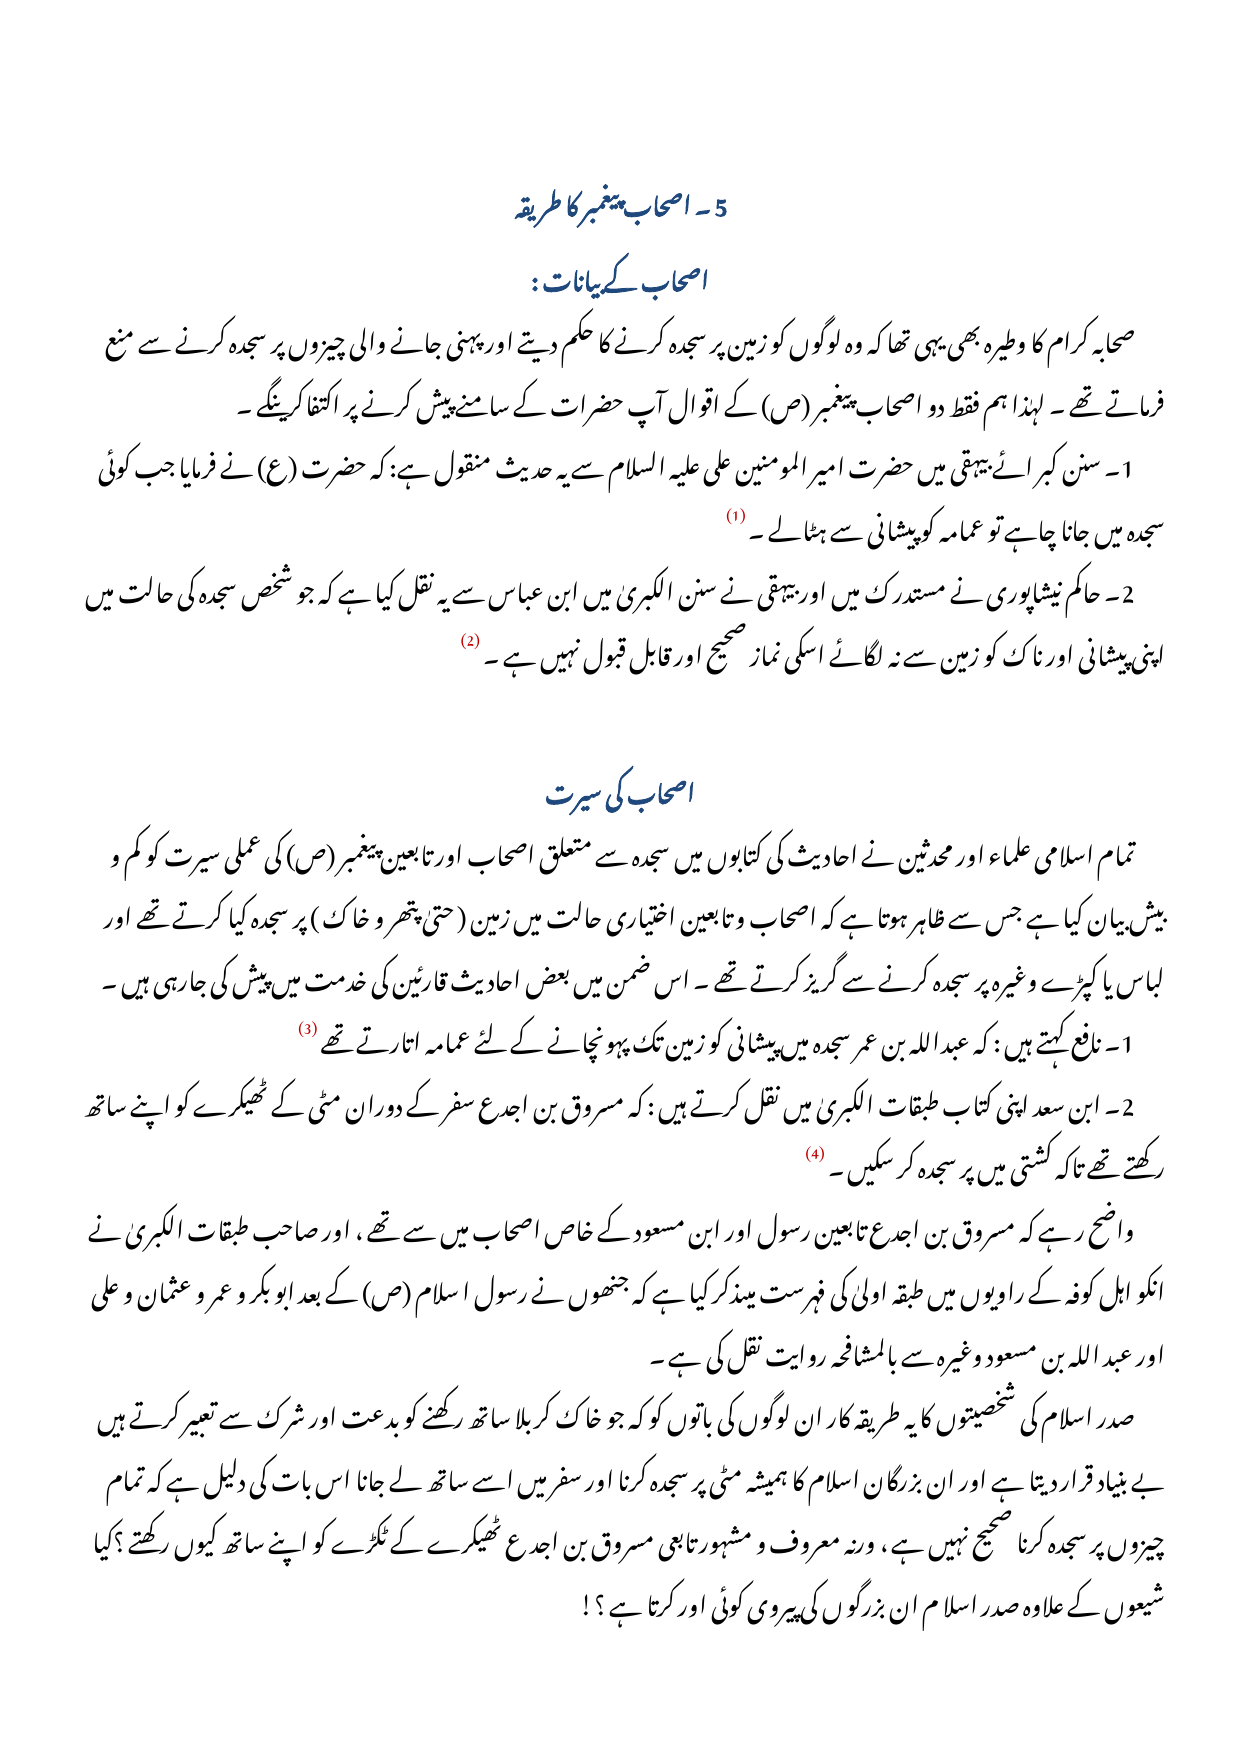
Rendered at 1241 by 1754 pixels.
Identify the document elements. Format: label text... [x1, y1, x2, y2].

text تمام اسلامی علماء اور محدثین نے احادیث کی کتابوں میں سجدہ سے متعلق اصحاب اور تابعین پیغمبر (ص) کی عملی سیرت کو کم و بیش بیان کیا ہے جس سے ظاہر ہوتا ہے کہ اصحاب و تابعین اختیاری حالت میں زمین ( حتیٰ پتھر و خاک ) پر سجدہ کیا کرتے تھے اور لباس یا کپڑے وغیرہ پر سجدہ کرنے سے گریز کرتے تھے ۔ اس ضمن میں بعض احادیث قارئین کی خدمت میں پیش کی جارہی ہیں ۔ [75, 819, 1165, 1006]
text 2۔ ابن سعد اپنی کتاب طبقات الکبریٰ میں نقل کرتے ہیں : کہ مسروق بن اجدع سفر کے دوران مٹی کے ٹھیکرے کو اپنے ساتھ رکھتے تھے تاکہ کشتی میں پر سجدہ کر سکیں ۔ (4) [75, 1069, 1165, 1194]
subtitle 5 ۔ اصحاب پیغمبر کا طریقہ [75, 169, 1165, 231]
text 1۔ سنن کبر ائے بیہقی میں حضرت امیر المومنین علی علیہ السلام سے یہ حدیث منقول ہے: کہ حضرت (ع) نے فرمایا جب کوئی سجدہ میں جانا چاہے تو عمامہ کو پیشانی سے ہٹالے ۔ (1) [75, 431, 1165, 556]
subtitle اصحاب کے بیانات : [75, 244, 1165, 306]
subtitle اصحاب کی سیرت [75, 756, 1165, 819]
text 2۔ حاکم نیشاپوری نے مستدرک میں اور بیہقی نے سنن الکبریٰ میں ابن عباس سے یہ نقل کیا ہے کہ جو شخص سجدہ کی حالت میں اپنی پیشانی اور ناک کو زمین سے نہ لگائے اسکی نماز صحیح اور قابل قبول نہیں ہے ۔ (2) [75, 556, 1165, 681]
text صدر اسلام کی شخصیتوں کا یہ طریقہ کار ان لوگوں کی باتوں کو کہ جو خاک کربلا ساتھ رکھنے کو بدعت اور شرک سے تعبیر کرتے ہیں بے بنیاد قرار دیتا ہے اور ان بزرگان اسلام کا ہمیشہ مٹی پر سجدہ کرنا اور سفر میں اسے ساتھ لے جانا اس بات کی دلیل ہے کہ تمام چیزوں پر سجدہ کرنا صحیح نہیں ہے ، ورنہ معروف و مشہور تابعی مسروق بن اجد ع ٹھیکرے کے ٹکڑے کو اپنے ساتھ کیوں رکھتے ؟کیا شیعوں کے علاوہ صدر اسلا م ان بزرگو ں کی پیروی کوئی اور کرتا ہے ؟! [75, 1381, 1165, 1631]
text صحابہ کرام کا وطیرہ بھی یہی تھا کہ وہ لوگوں کو زمین پر سجدہ کرنے کا حکم دیتے اور پہنی جانے والی چیزوں پر سجدہ کرنے سے منع فرماتے تھے ۔ لہٰذا ہم فقط دو اصحاب پیغمبر (ص) کے اقوال آپ حضرات کے سامنے پیش کرنے پر اکتفاکرینگے ۔ [75, 306, 1165, 431]
text واضح ر ہے کہ مسروق بن اجدع تابعین رسول اور ابن مسعود کے خاص اصحاب میں سے تھے ، اور صاحب طبقات الکبریٰ نے انکو اہل کوفہ کے راویوں میں طبقہ اولیٰ کی فہرست میںذکر کیا ہے کہ جنھوں نے رسول ا سلام (ص) کے بعد ابو بکر و عمر و عثمان و علی اور عبد اللہ بن مسعود وغیرہ سے بالمشافحہ روایت نقل کی ہے ۔ [75, 1194, 1165, 1381]
text 1۔ نافع کہتے ہیں : کہ عبداللہ بن عمر سجدہ میں پیشانی کو زمین تک پہونچانے کے لئے عمامہ اتارتے تھے (3) [75, 1006, 1165, 1069]
